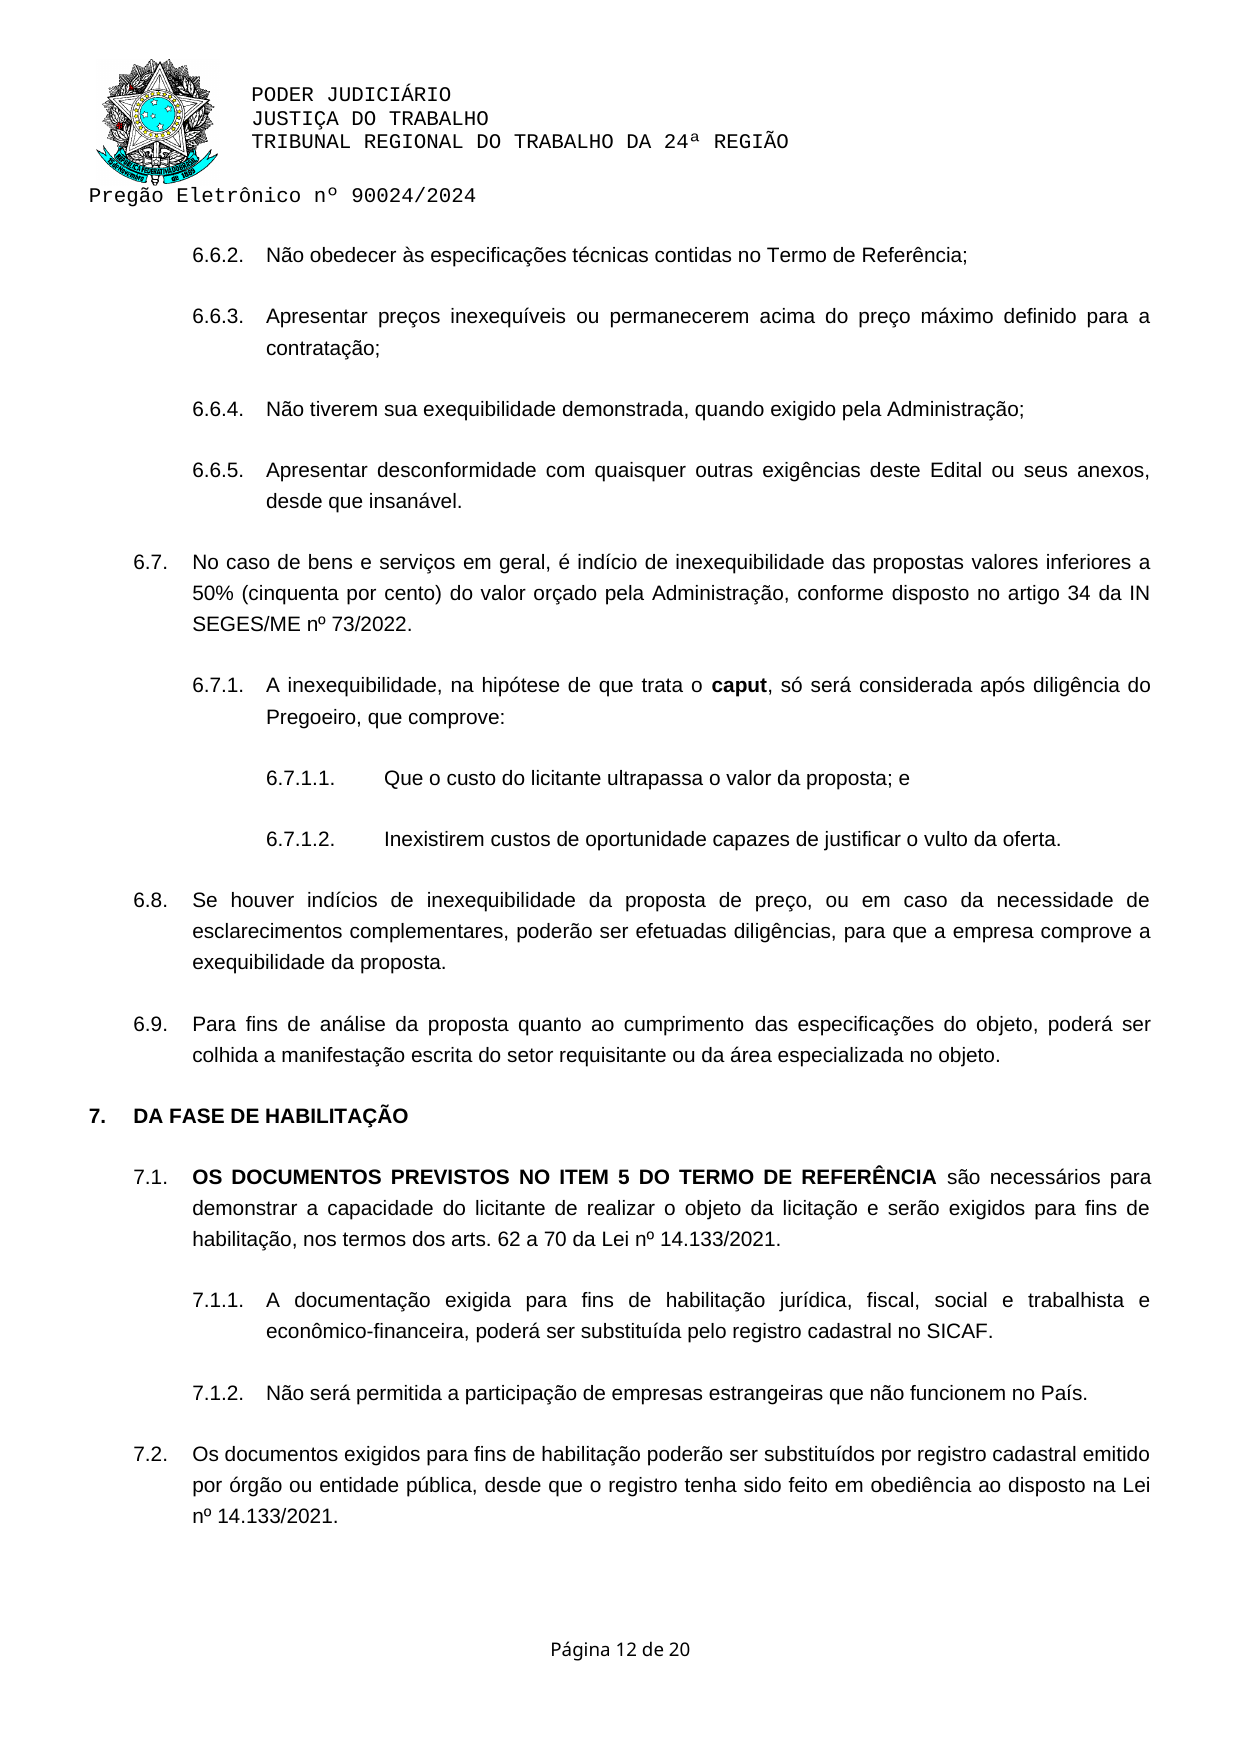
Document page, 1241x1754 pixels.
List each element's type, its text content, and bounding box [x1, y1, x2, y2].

text No caso de bens e serviços em geral, é indício de inexequibilidade das propostas valores inferiores a 50% (cinquenta por cento) do valor orçado pela Administração, conforme disposto no artigo 34 da IN SEGES/ME nº 73/2022. [133, 550, 1152, 636]
list A inexequibilidade, na hipótese de que trata o caput, só será considerada após diligência do Pregoeiro, que comprove: [192, 673, 1152, 728]
picture [96, 59, 220, 186]
text Inexistirem custos de oportunidade capazes de justificar o vulto da oferta. [266, 827, 1152, 851]
list Apresentar preços inexequíveis ou permanecerem acima do preço máximo definido para a contratação; [192, 304, 1152, 359]
list Não tiverem sua exequibilidade demonstrada, quando exigido pela Administração; [192, 396, 1152, 420]
list A documentação exigida para fins de habilitação jurídica, fiscal, social e trabalhista e econômico-ﬁnanceira, poderá ser substituída pelo registro cadastral no SICAF. [192, 1288, 1152, 1343]
text Para fins de análise da proposta quanto ao cumprimento das especificações do objeto, poderá ser colhida a manifestação escrita do setor requisitante ou da área especializada no objeto. [133, 1011, 1152, 1066]
text Se houver indícios de inexequibilidade da proposta de preço, ou em caso da necessidade de esclarecimentos complementares, poderão ser efetuadas diligências, para que a empresa comprove a exequibilidade da proposta. [133, 888, 1152, 974]
list Não obedecer às especificações técnicas contidas no Termo de Referência; [192, 243, 1152, 267]
text Que o custo do licitante ultrapassa o valor da proposta; e [266, 766, 1152, 789]
text OS DOCUMENTOS PREVISTOS NO ITEM 5 DO TERMO DE REFERÊNCIA são necessários para demonstrar a capacidade do licitante de realizar o objeto da licitação e serão exigidos para fins de habilitação, nos termos dos arts. 62 a 70 da Lei nº 14.133/2021. [133, 1165, 1152, 1251]
text DA FASE DE HABILITAÇÃO [89, 1104, 1152, 1128]
text Os documentos exigidos para fins de habilitação poderão ser substituídos por registro cadastral emitido por órgão ou entidade pública, desde que o registro tenha sido feito em obediência ao disposto na Lei nº 14.133/2021. [133, 1442, 1152, 1528]
list Não será permitida a participação de empresas estrangeiras que não funcionem no País. [192, 1381, 1152, 1404]
list Apresentar desconformidade com quaisquer outras exigências deste Edital ou seus anexos, desde que insanável. [192, 458, 1152, 513]
